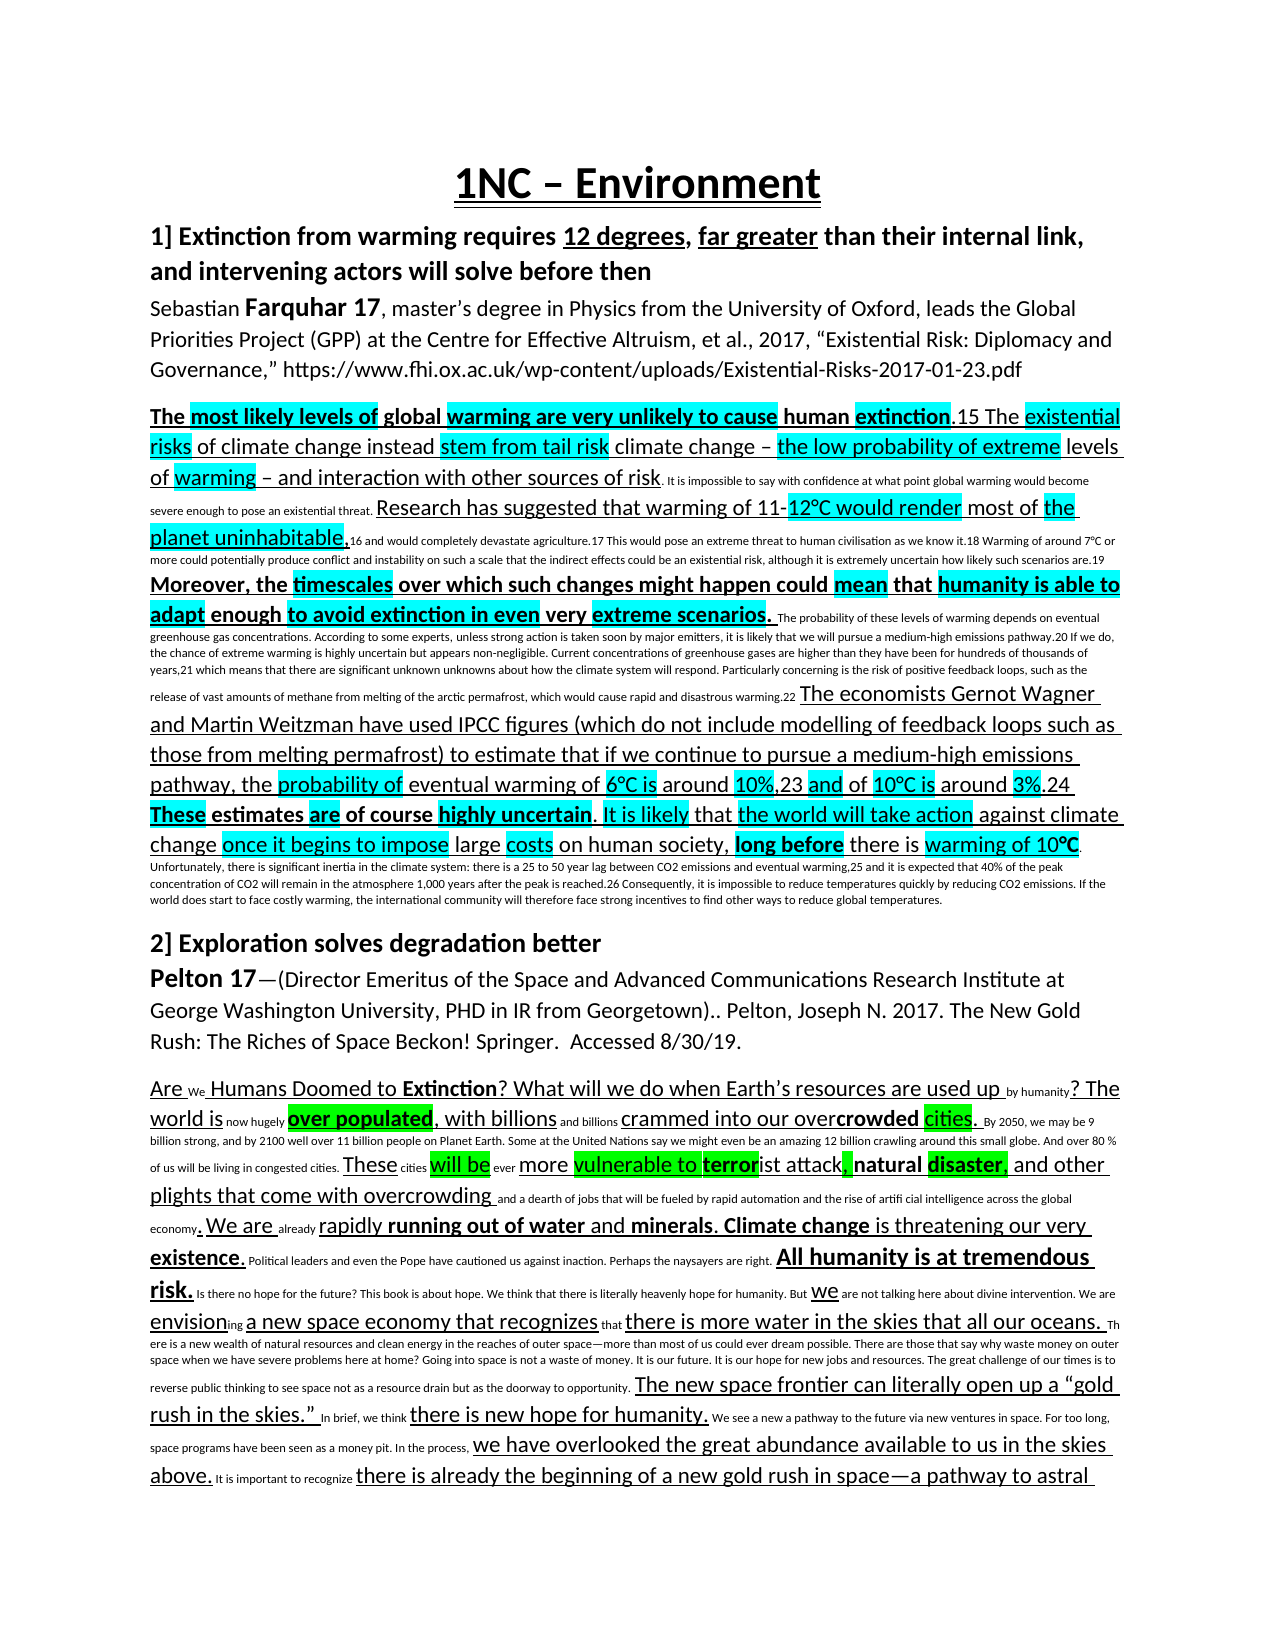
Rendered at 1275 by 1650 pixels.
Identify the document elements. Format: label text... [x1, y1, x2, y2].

text The most likely levels of global warming are very unlikely to cause human extinction.15 The existential risks of climate change instead stem from tail risk climate change – the low probability of extreme levels of warming – and interaction with other sources of risk. It is impossible to say with confidence at what point global warming would become severe enough to pose an existential threat. Research has suggested that warming of 11-12°C would render most of the planet uninhabitable,16 and would completely devastate agriculture.17 This would pose an extreme threat to human civilisation as we know it.18 Warming of around 7°C or more could potentially produce conflict and instability on such a scale that the indirect effects could be an existential risk, although it is extremely uncertain how likely such scenarios are.19 Moreover, the timescales over which such changes might happen could mean that humanity is able to adapt enough to avoid extinction in even very extreme scenarios. The probability of these levels of warming depends on eventual greenhouse gas concentrations. According to some experts, unless strong action is taken soon by major emitters, it is likely that we will pursue a medium-high emissions pathway.20 If we do, the chance of extreme warming is highly uncertain but appears non-negligible. Current concentrations of greenhouse gases are higher than they have been for hundreds of thousands of years,21 which means that there are significant unknown unknowns about how the climate system will respond. Particularly concerning is the risk of positive feedback loops, such as the release of vast amounts of methane from melting of the arctic permafrost, which would cause rapid and disastrous warming.22 The economists Gernot Wagner and Martin Weitzman have used IPCC figures (which do not include modelling of feedback loops such as those from melting permafrost) to estimate that if we continue to pursue a medium-high emissions pathway, the probability of eventual warming of 6°C is around 10%,23 and of 10°C is around 3%.24 These estimates are of course highly uncertain. It is likely that the world will take action against climate change once it begins to impose large costs on human society, long before there is warming of 10°C. Unfortunately, there is significant inertia in the climate system: there is a 25 to 50 year lag between CO2 emissions and eventual warming,25 and it is expected that 40% of the peak concentration of CO2 will remain in the atmosphere 1,000 years after the peak is reached.26 Consequently, it is impossible to reduce temperatures quickly by reducing CO2 emissions. If the world does start to face costly warming, the international community will therefore face strong incentives to find other ways to reduce global temperatures. [150, 402, 1125, 908]
text Sebastian Farquhar 17, master’s degree in Physics from the University of Oxford, leads the Global Priorities Project (GPP) at the Centre for Effective Altruism, et al., 2017, “Existential Risk: Diplomacy and Governance,” https://www.fhi.ox.ac.uk/wp-content/uploads/Existential-Risks-2017-01-23.pdf [150, 290, 1125, 383]
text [150, 1074, 1125, 1489]
subtitle 1] Extinction from warming requires 12 degrees, far greater than their internal link, and intervening actors will solve before then [150, 219, 1125, 287]
subtitle 1NC – Environment [150, 154, 1125, 210]
text Pelton 17—(Director Emeritus of the Space and Advanced Communications Research Institute at George Washington University, PHD in IR from Georgetown).. Pelton, Joseph N. 2017. The New Gold Rush: The Riches of Space Beckon! Springer. Accessed 8/30/19. [150, 961, 1125, 1055]
subtitle 2] Exploration solves degradation better [150, 926, 1125, 959]
